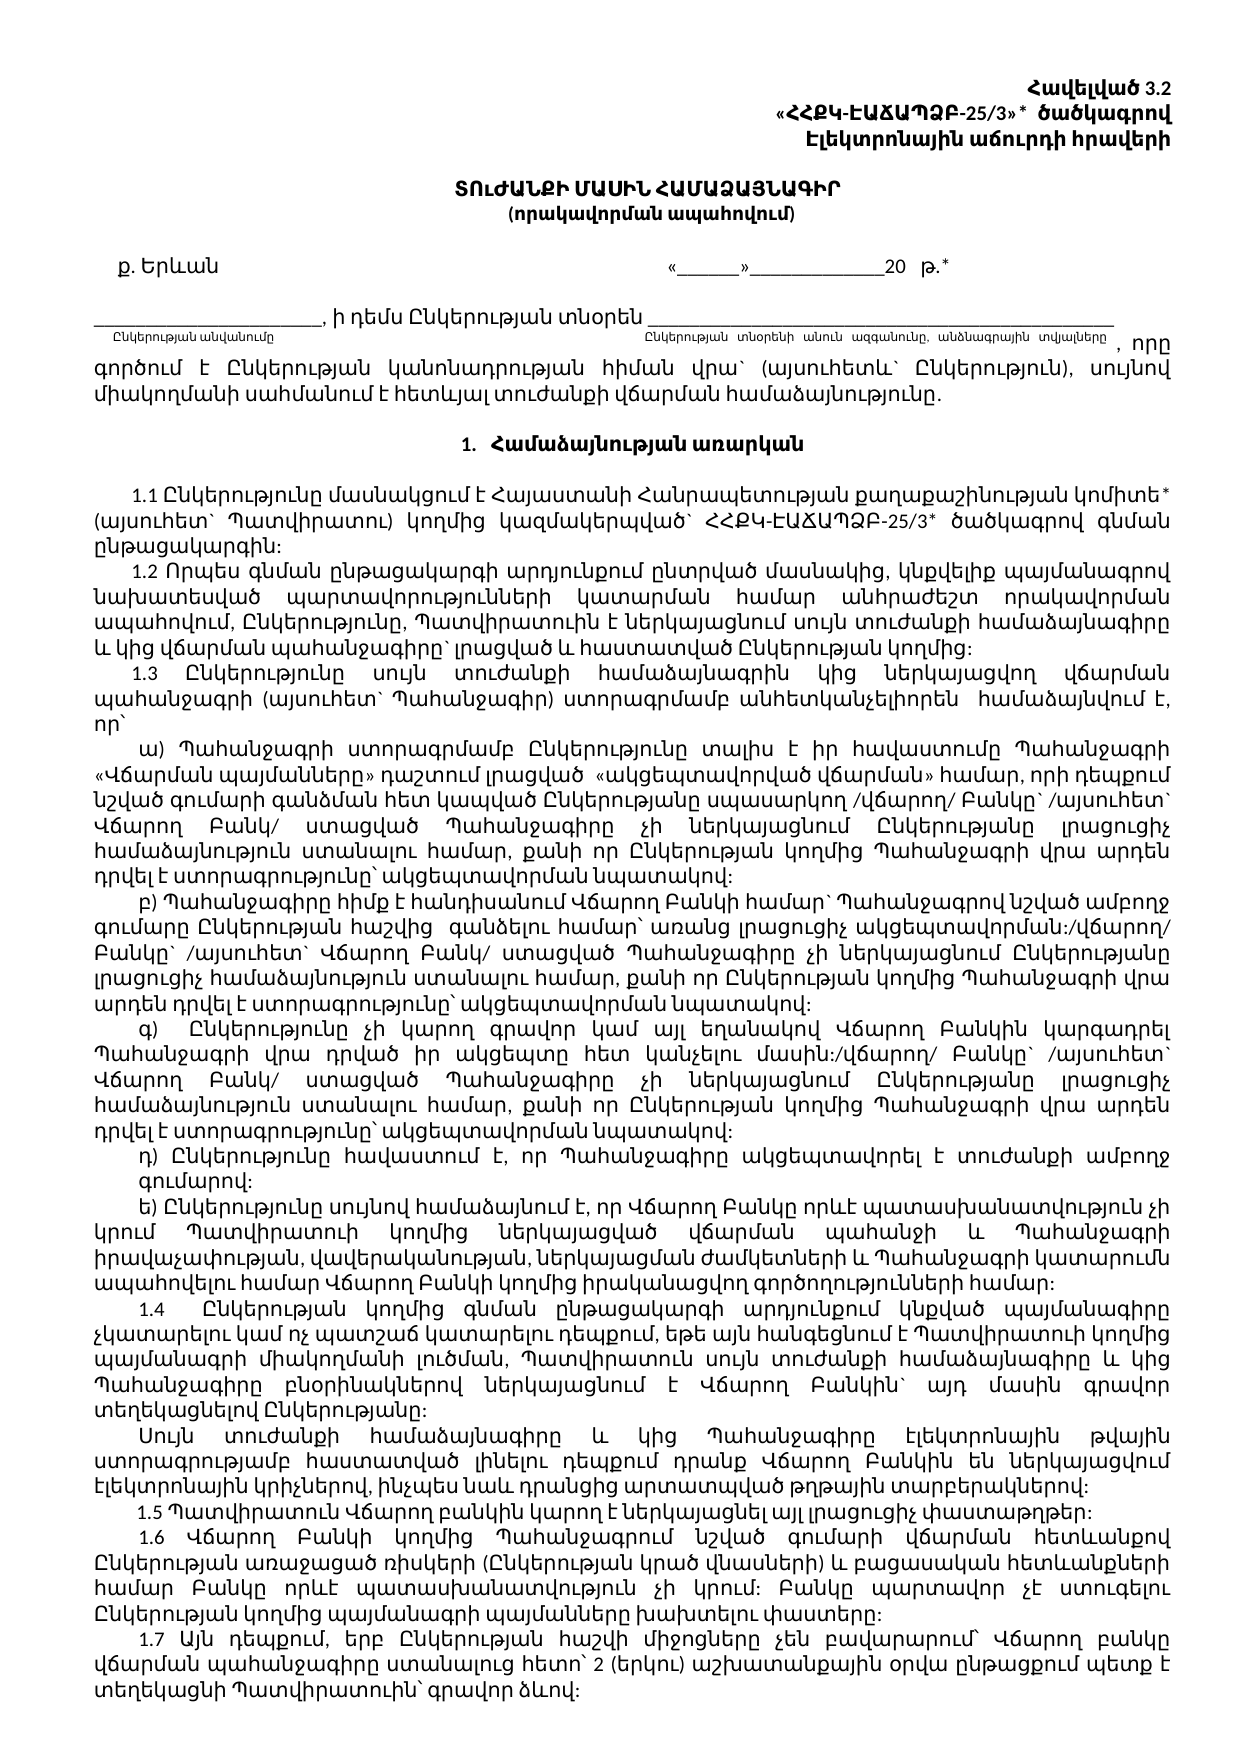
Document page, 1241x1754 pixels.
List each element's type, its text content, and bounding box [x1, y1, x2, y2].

text 1.3 Ընկերությունը սույն տուժանքի համաձայնագրին կից ներկայացվող վճարման պահանջագրի (այսուհետ` Պահանջագիր) ստորագրմամբ անհետկանչելիորեն համաձայնվում է, որ՝ [94, 660, 1171, 737]
text դ) Ընկերությունը հավաստում է, որ Պահանջագիրը ակցեպտավորել է տուժանքի ամբողջ գումարով: [138, 1143, 1171, 1194]
text Սույն տուժանքի համաձայնագիրը և կից Պահանջագիրը էլեկտրոնային թվային ստորագրությամբ հաստատված լինելու դեպքում դրանք Վճարող Բանկին են ներկայացվում էլեկտրոնային կրիչներով, ինչպես նաև դրանցից արտատպված թղթային տարբերակներով: [94, 1423, 1171, 1499]
text ՏՈւԺԱՆՔԻ ՄԱՍԻՆ ՀԱՄԱՁԱՅՆԱԳԻՐ [94, 177, 1171, 202]
text ե) Ընկերությունը սույնով համաձայնում է, որ Վճարող Բանկը որևէ պատասխանատվություն չի կրում Պատվիրատուի կողմից ներկայացված վճարման պահանջի և Պահանջագրի իրավաչափության, վավերականության, ներկայացման ժամկետների և Պահանջագրի կատարումն ապահովելու համար Վճարող Բանկի կողմից իրականացվող գործողությունների համար: [94, 1194, 1171, 1296]
text Ընկերության անվանումը Ընկերության տնօրենի անուն ազգանունը, անձնագրային տվյալները , որը գործում է Ընկերության կանոնադրության հիման վրա` (այսուհետև` Ընկերություն), սույնով միակողմանի սահմանում է հետևյալ տուժանքի վճարման համաձայնությունը. [94, 330, 1171, 406]
text 1.4 Ընկերության կողմից գնման ընթացակարգի արդյունքում կնքված պայմանագիրը չկատարելու կամ ոչ պատշաճ կատարելու դեպքում, եթե այն հանգեցնում է Պատվիրատուի կողմից պայմանագրի միակողմանի լուծման, Պատվիրատուն սույն տուժանքի համաձայնագիրը և կից Պահանջագիրը բնօրինակներով ներկայացնում է Վճարող Բանկին` այդ մասին գրավոր տեղեկացնելով Ընկերությանը: [94, 1296, 1171, 1423]
text 1.5 Պատվիրատուն Վճարող բանկին կարող է ներկայացնել այլ լրացուցիչ փաստաթղթեր: [94, 1499, 1171, 1524]
text 1.2 Որպես գնման ընթացակարգի արդյունքում ընտրված մասնակից, կնքվելիք պայմանագրով նախատեսված պարտավորությունների կատարման համար անհրաժեշտ որակավորման ապահովում, Ընկերությունը, Պատվիրատուին է ներկայացնում սույն տուժանքի համաձայնագիրը և կից վճարման պահանջագիրը` լրացված և հաստատված Ընկերության կողմից: [94, 559, 1171, 660]
text «ՀՀՔԿ-ԷԱՃԱՊՁԲ-25/3»* ծածկագրով [94, 100, 1171, 126]
text գ) Ընկերությունը չի կարող գրավոր կամ այլ եղանակով Վճարող Բանկին կարգադրել Պահանջագրի վրա դրված իր ակցեպտը հետ կանչելու մասին:/վճարող/ Բանկը` /այսուհետ` Վճարող Բանկ/ ստացված Պահանջագիրը չի ներկայացնում Ընկերությանը լրացուցիչ համաձայնություն ստանալու համար, քանի որ Ընկերության կողմից Պահանջագրի վրա արդեն դրվել է ստորագրությունը՝ ակցեպտավորման նպատակով: [94, 1016, 1171, 1143]
text ______________________, ի դեմս Ընկերության տնօրեն _____________________________________________ [94, 304, 1171, 330]
text 1.7 Այն դեպքում, երբ Ընկերության հաշվի միջոցները չեն բավարարում՝ Վճարող բանկը վճարման պահանջագիրը ստանալուց հետո՝ 2 (երկու) աշխատանքային օրվա ընթացքում պետք է տեղեկացնի Պատվիրատուին՝ գրավոր ձևով: [94, 1626, 1171, 1702]
text 1. Համաձայնության առարկան [94, 432, 1171, 457]
text 1.6 Վճարող Բանկի կողմից Պահանջագրում նշված գումարի վճարման հետևանքով Ընկերության առաջացած ռիսկերի (Ընկերության կրած վնասների) և բացասական հետևանքների համար Բանկը որևէ պատասխանատվություն չի կրում: Բանկը պարտավոր չէ ստուգելու Ընկերության կողմից պայմանագրի պայմանները խախտելու փաստերը: [94, 1524, 1171, 1626]
text ք. Երևան «______»_____________20 թ.* [94, 254, 1171, 279]
text Էլեկտրոնային աճուրդի հրավերի [94, 126, 1171, 151]
text Հավելված 3.2 [94, 75, 1171, 100]
text 1.1 Ընկերությունը մասնակցում է Հայաստանի Հանրապետության քաղաքաշինության կոմիտե* (այսուհետ` Պատվիրատու) կողմից կազմակերպված` ՀՀՔԿ-ԷԱՃԱՊՁԲ-25/3* ծածկագրով գնման ընթացակարգին: [94, 482, 1171, 559]
text (որակավորման ապահովում) [94, 202, 1171, 225]
text բ) Պահանջագիրը հիմք է հանդիսանում Վճարող Բանկի համար` Պահանջագրով նշված ամբողջ գումարը Ընկերության հաշվից գանձելու համար՝ առանց լրացուցիչ ակցեպտավորման:/վճարող/ Բանկը` /այսուհետ` Վճարող Բանկ/ ստացված Պահանջագիրը չի ներկայացնում Ընկերությանը լրացուցիչ համաձայնություն ստանալու համար, քանի որ Ընկերության կողմից Պահանջագրի վրա արդեն դրվել է ստորագրությունը՝ ակցեպտավորման նպատակով: [94, 889, 1171, 1016]
text ա) Պահանջագրի ստորագրմամբ Ընկերությունը տալիս է իր հավաստումը Պահանջագրի «Վճարման պայմանները» դաշտում լրացված «ակցեպտավորված վճարման» համար, որի դեպքում նշված գումարի գանձման հետ կապված Ընկերությանը սպասարկող /վճարող/ Բանկը` /այսուհետ` Վճարող Բանկ/ ստացված Պահանջագիրը չի ներկայացնում Ընկերությանը լրացուցիչ համաձայնություն ստանալու համար, քանի որ Ընկերության կողմից Պահանջագրի վրա արդեն դրվել է ստորագրությունը՝ ակցեպտավորման նպատակով: [94, 737, 1171, 889]
